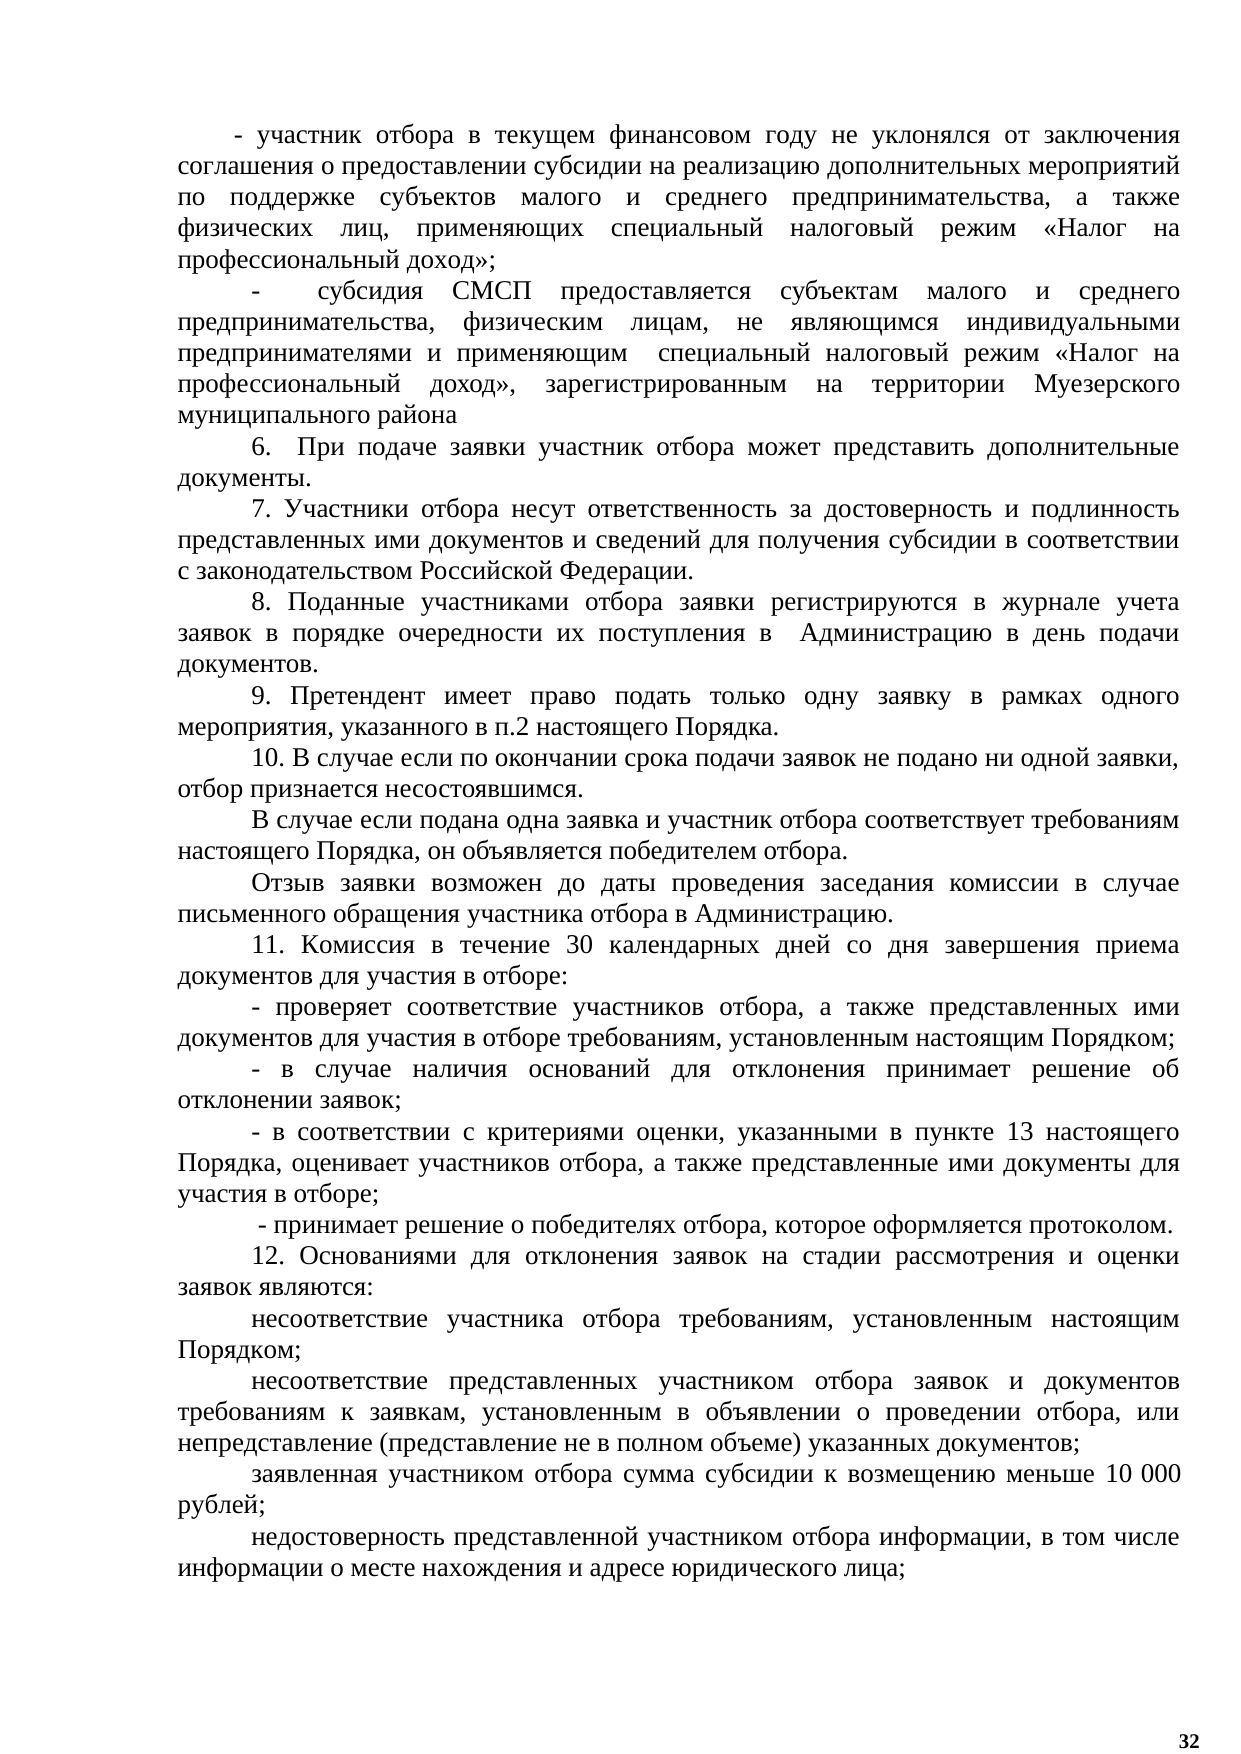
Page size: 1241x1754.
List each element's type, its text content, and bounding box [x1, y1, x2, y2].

text недостоверность представленной участником отбора информации, в том числе информации о месте нахождения и адресе юридического лица; [177, 1520, 1181, 1582]
text - в случае наличия оснований для отклонения принимает решение об отклонении заявок; [177, 1052, 1181, 1115]
text - принимает решение о победителях отбора, которое оформляется протоколом. [177, 1208, 1181, 1239]
text несоответствие представленных участником отбора заявок и документов требованиям к заявкам, установленным в объявлении о проведении отбора, или непредставление (представление не в полном объеме) указанных документов; [177, 1364, 1181, 1457]
text заявленная участником отбора сумма субсидии к возмещению меньше 10 000 рублей; [177, 1457, 1181, 1520]
text В случае если подана одна заявка и участник отбора соответствует требованиям настоящего Порядка, он объявляется победителем отбора. [177, 803, 1181, 866]
text - участник отбора в текущем финансовом году не уклонялся от заключения соглашения о предоставлении субсидии на реализацию дополнительных мероприятий по поддержке субъектов малого и среднего предпринимательства, а также физических лиц, применяющих специальный налоговый режим «Налог на профессиональный доход»; [177, 118, 1181, 274]
text 7. Участники отбора несут ответственность за достоверность и подлинность представленных ими документов и сведений для получения субсидии в соответствии с законодательством Российской Федерации. [177, 492, 1181, 585]
text 9. Претендент имеет право подать только одну заявку в рамках одного мероприятия, указанного в п.2 настоящего Порядка. [177, 679, 1181, 741]
text - в соответствии с критериями оценки, указанными в пункте 13 настоящего Порядка, оценивает участников отбора, а также представленные ими документы для участия в отборе; [177, 1115, 1181, 1208]
text 8. Поданные участниками отбора заявки регистрируются в журнале учета заявок в порядке очередности их поступления в Администрацию в день подачи документов. [177, 585, 1181, 679]
text 11. Комиссия в течение 30 календарных дней со дня завершения приема документов для участия в отборе: [177, 928, 1181, 990]
text несоответствие участника отбора требованиям, установленным настоящим Порядком; [177, 1302, 1181, 1364]
text Отзыв заявки возможен до даты проведения заседания комиссии в случае письменного обращения участника отбора в Администрацию. [177, 866, 1181, 928]
text 6. При подаче заявки участник отбора может представить дополнительные документы. [177, 429, 1181, 492]
text - субсидия СМСП предоставляется субъектам малого и среднего предпринимательства, физическим лицам, не являющимся индивидуальными предпринимателями и применяющим специальный налоговый режим «Налог на профессиональный доход», зарегистрированным на территории Муезерского муниципального района [177, 274, 1181, 429]
text - проверяет соответствие участников отбора, а также представленных ими документов для участия в отборе требованиям, установленным настоящим Порядком; [177, 990, 1181, 1052]
text 12. Основаниями для отклонения заявок на стадии рассмотрения и оценки заявок являются: [177, 1239, 1181, 1302]
text 10. В случае если по окончании срока подачи заявок не подано ни одной заявки, отбор признается несостоявшимся. [177, 741, 1181, 803]
